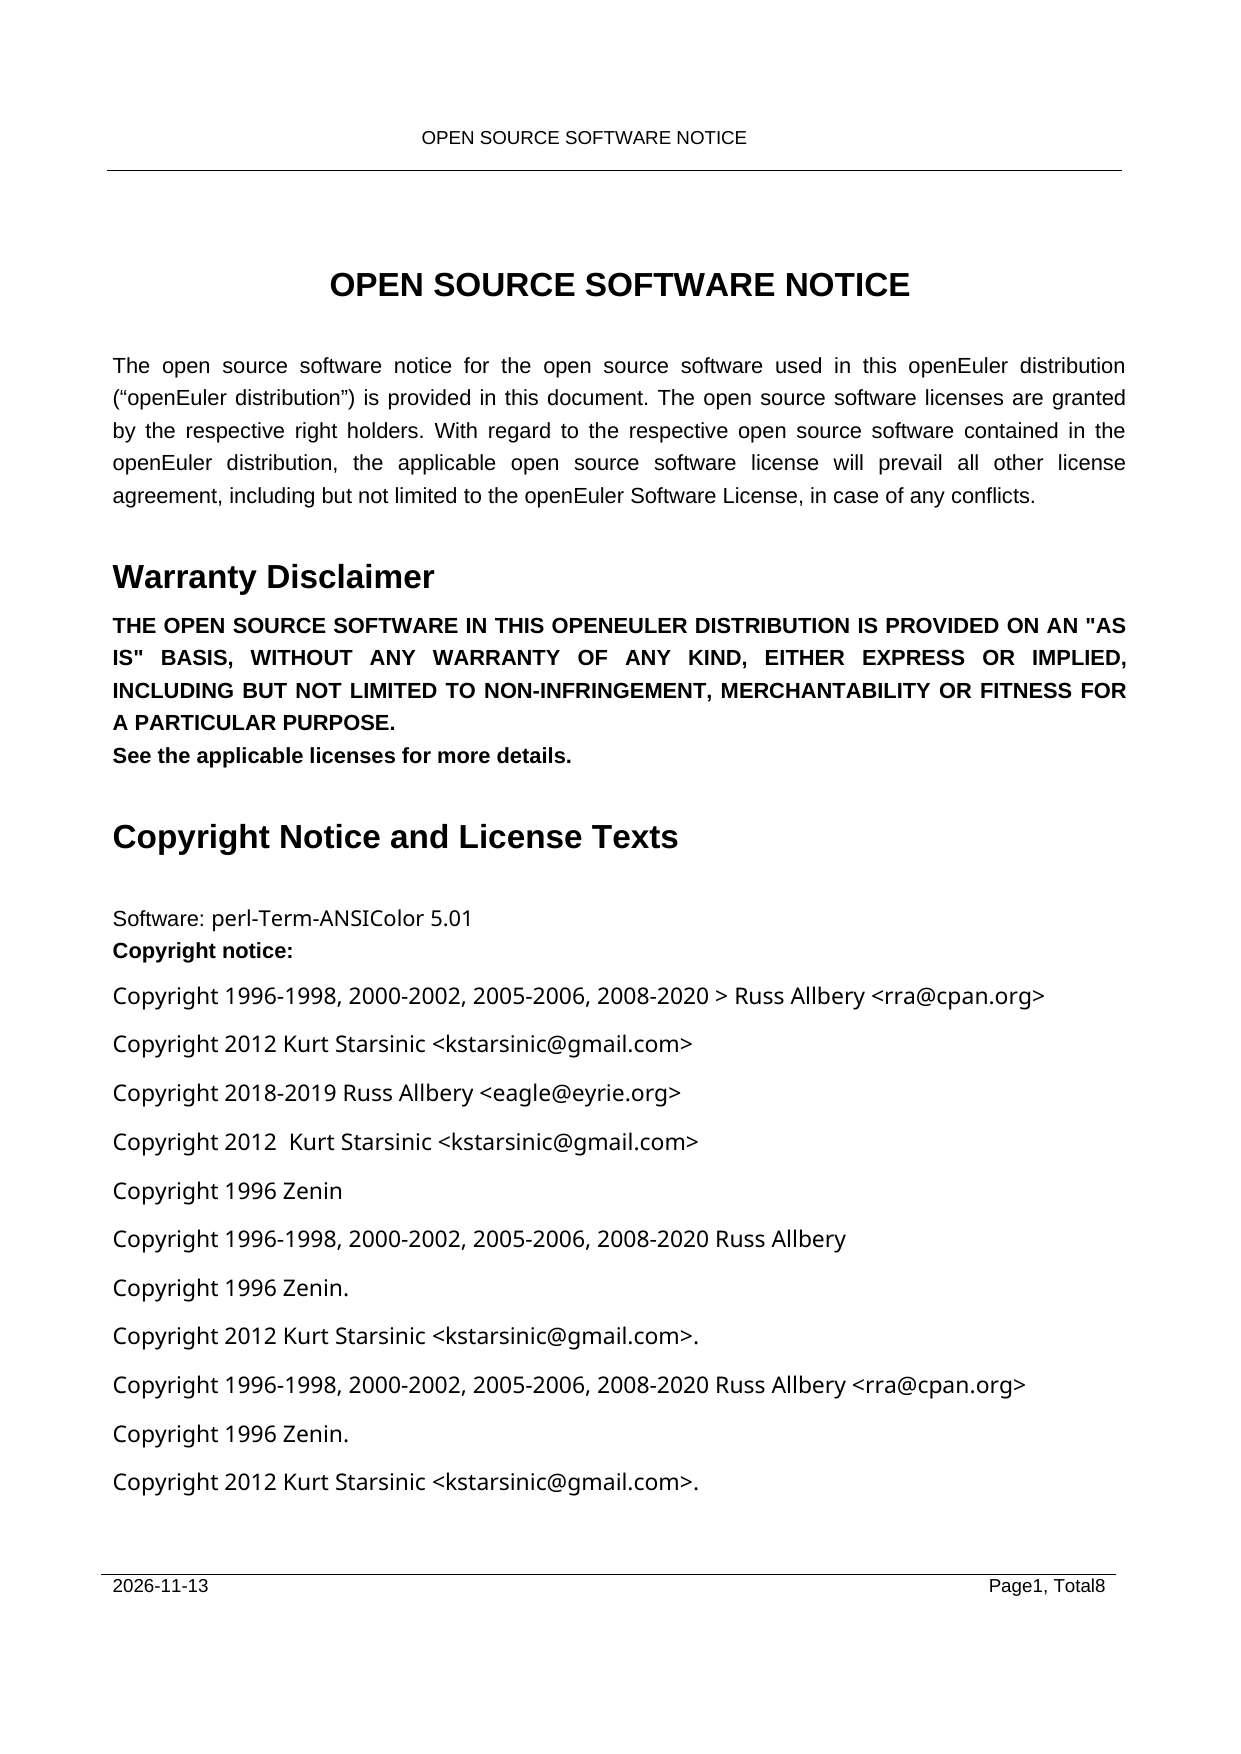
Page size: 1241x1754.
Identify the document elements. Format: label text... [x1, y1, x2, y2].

text The open source software notice for the open source software used in this openEuler distribution (“openEuler distribution”) is provided in this document. The open source software licenses are granted by the respective right holders. With regard to the respective open source software contained in the openEuler distribution, the applicable open source software license will prevail all other license agreement, including but not limited to the openEuler Software License, in case of any conflicts. [112, 349, 1128, 511]
text Warranty Disclaimer [112, 544, 1128, 609]
text Copyright Notice and License Texts [112, 804, 1128, 869]
text Copyright 2012 Kurt Starsinic <kstarsinic@gmail.com>. [112, 1465, 1128, 1547]
text Copyright 2012 Kurt Starsinic <kstarsinic@gmail.com>. Copyright 1996-1998, 2000-2002, 2005-2006, 2008-2020 Russ Allbery <rra@cpan.org> Copyright 1996 Zenin. [112, 1320, 1128, 1450]
text OPEN SOURCE SOFTWARE NOTICE [112, 251, 1128, 316]
text Copyright notice: [112, 934, 1128, 966]
text Copyright 1996-1998, 2000-2002, 2005-2006, 2008-2020 > Russ Allbery <rra@cpan.org> Copyright 2012 Kurt Starsinic <kstarsinic@gmail.com> Copyright 2018-2019 Russ Allbery <eagle@eyrie.org> Copyright 2012 Kurt Starsinic <kstarsinic@gmail.com> Copyright 1996 Zenin Copyright 1996-1998, 2000-2002, 2005-2006, 2008-2020 Russ Allbery Copyright 1996 Zenin. [112, 979, 1128, 1304]
text Software: perl-Term-ANSIColor 5.01 [112, 901, 1128, 934]
text THE OPEN SOURCE SOFTWARE IN THIS OPENEULER DISTRIBUTION IS PROVIDED ON AN "AS IS" BASIS, WITHOUT ANY WARRANTY OF ANY KIND, EITHER EXPRESS OR IMPLIED, INCLUDING BUT NOT LIMITED TO NON-INFRINGEMENT, MERCHANTABILITY OR FITNESS FOR A PARTICULAR PURPOSE. See the applicable licenses for more details. [112, 609, 1128, 771]
